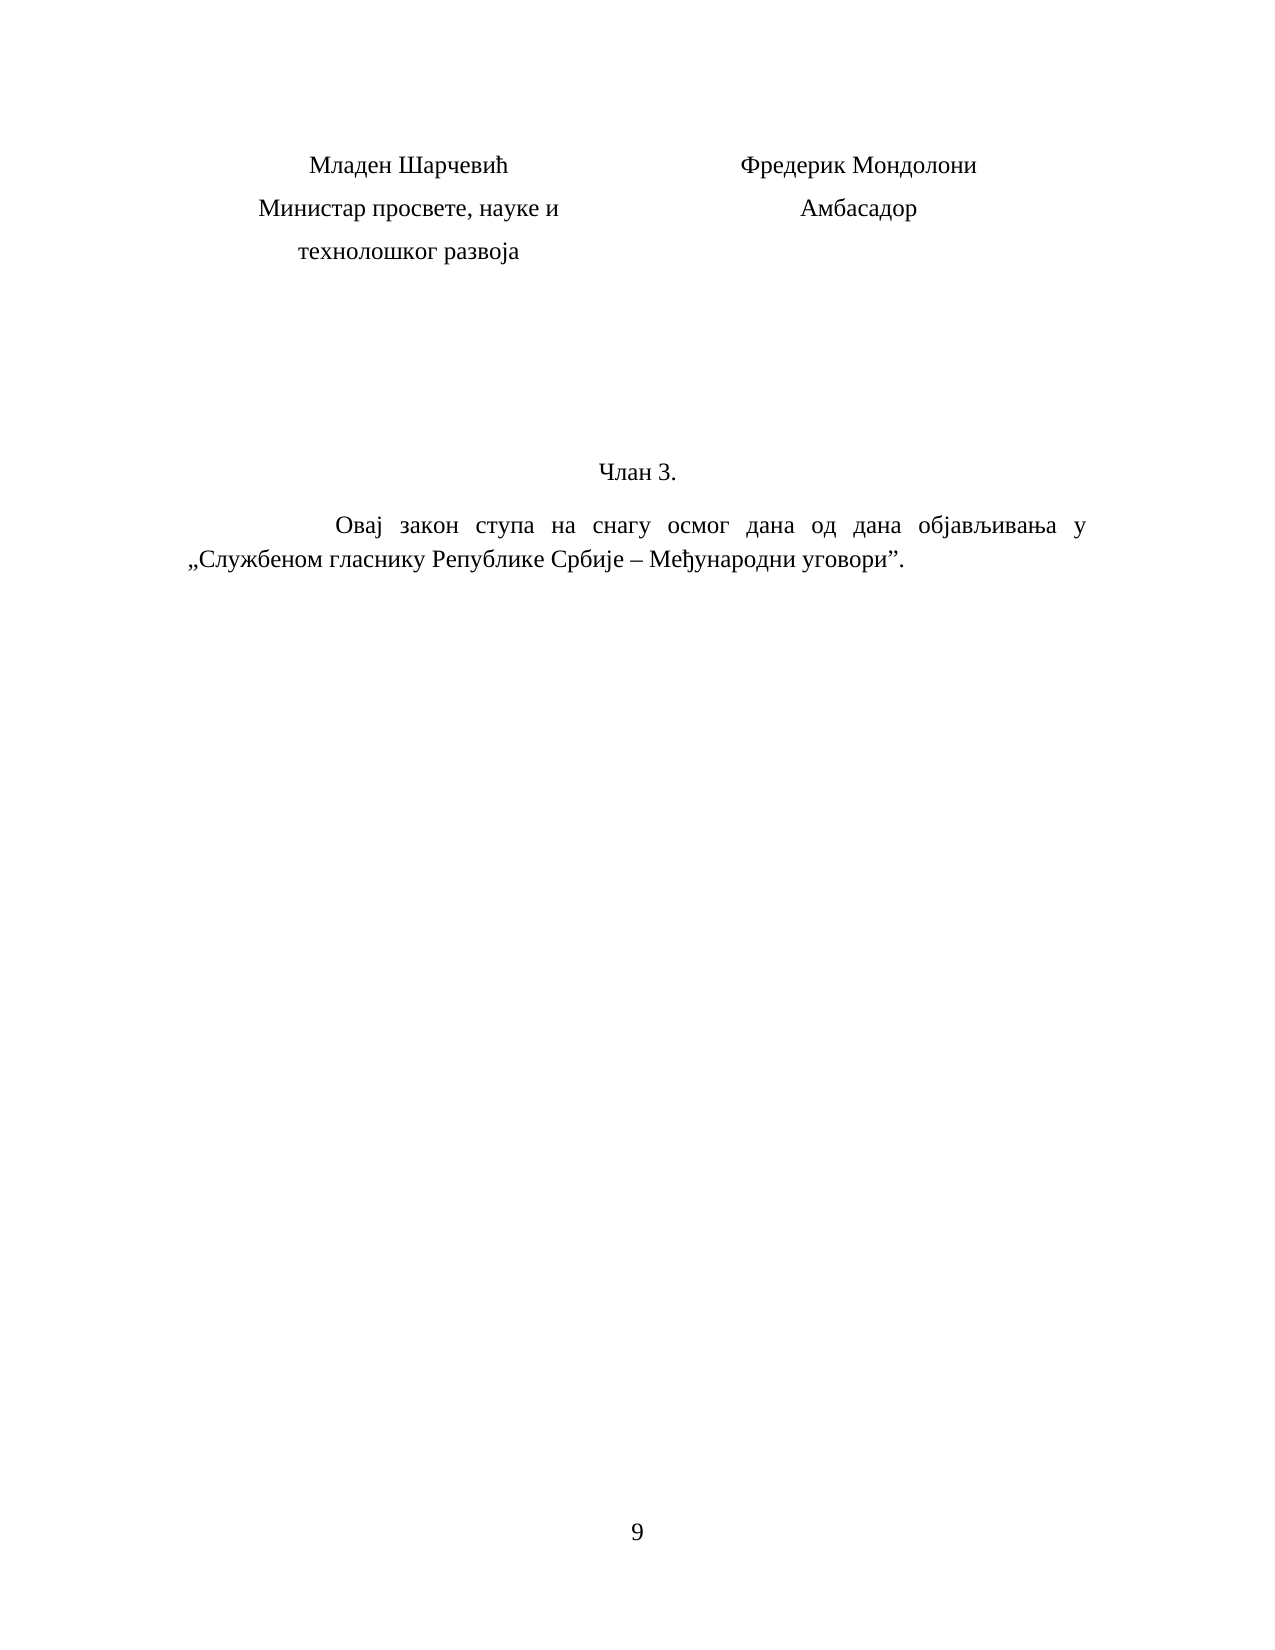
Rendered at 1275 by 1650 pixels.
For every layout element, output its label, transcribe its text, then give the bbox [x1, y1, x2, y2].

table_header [630, 150, 1087, 279]
text Овај закон ступа на снагу осмог дана од дана објављивања у „Службеном гласнику Републике Србије – Међународни уговори”. [187, 511, 1087, 572]
text Члан 3. [187, 457, 1087, 486]
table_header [188, 150, 630, 279]
